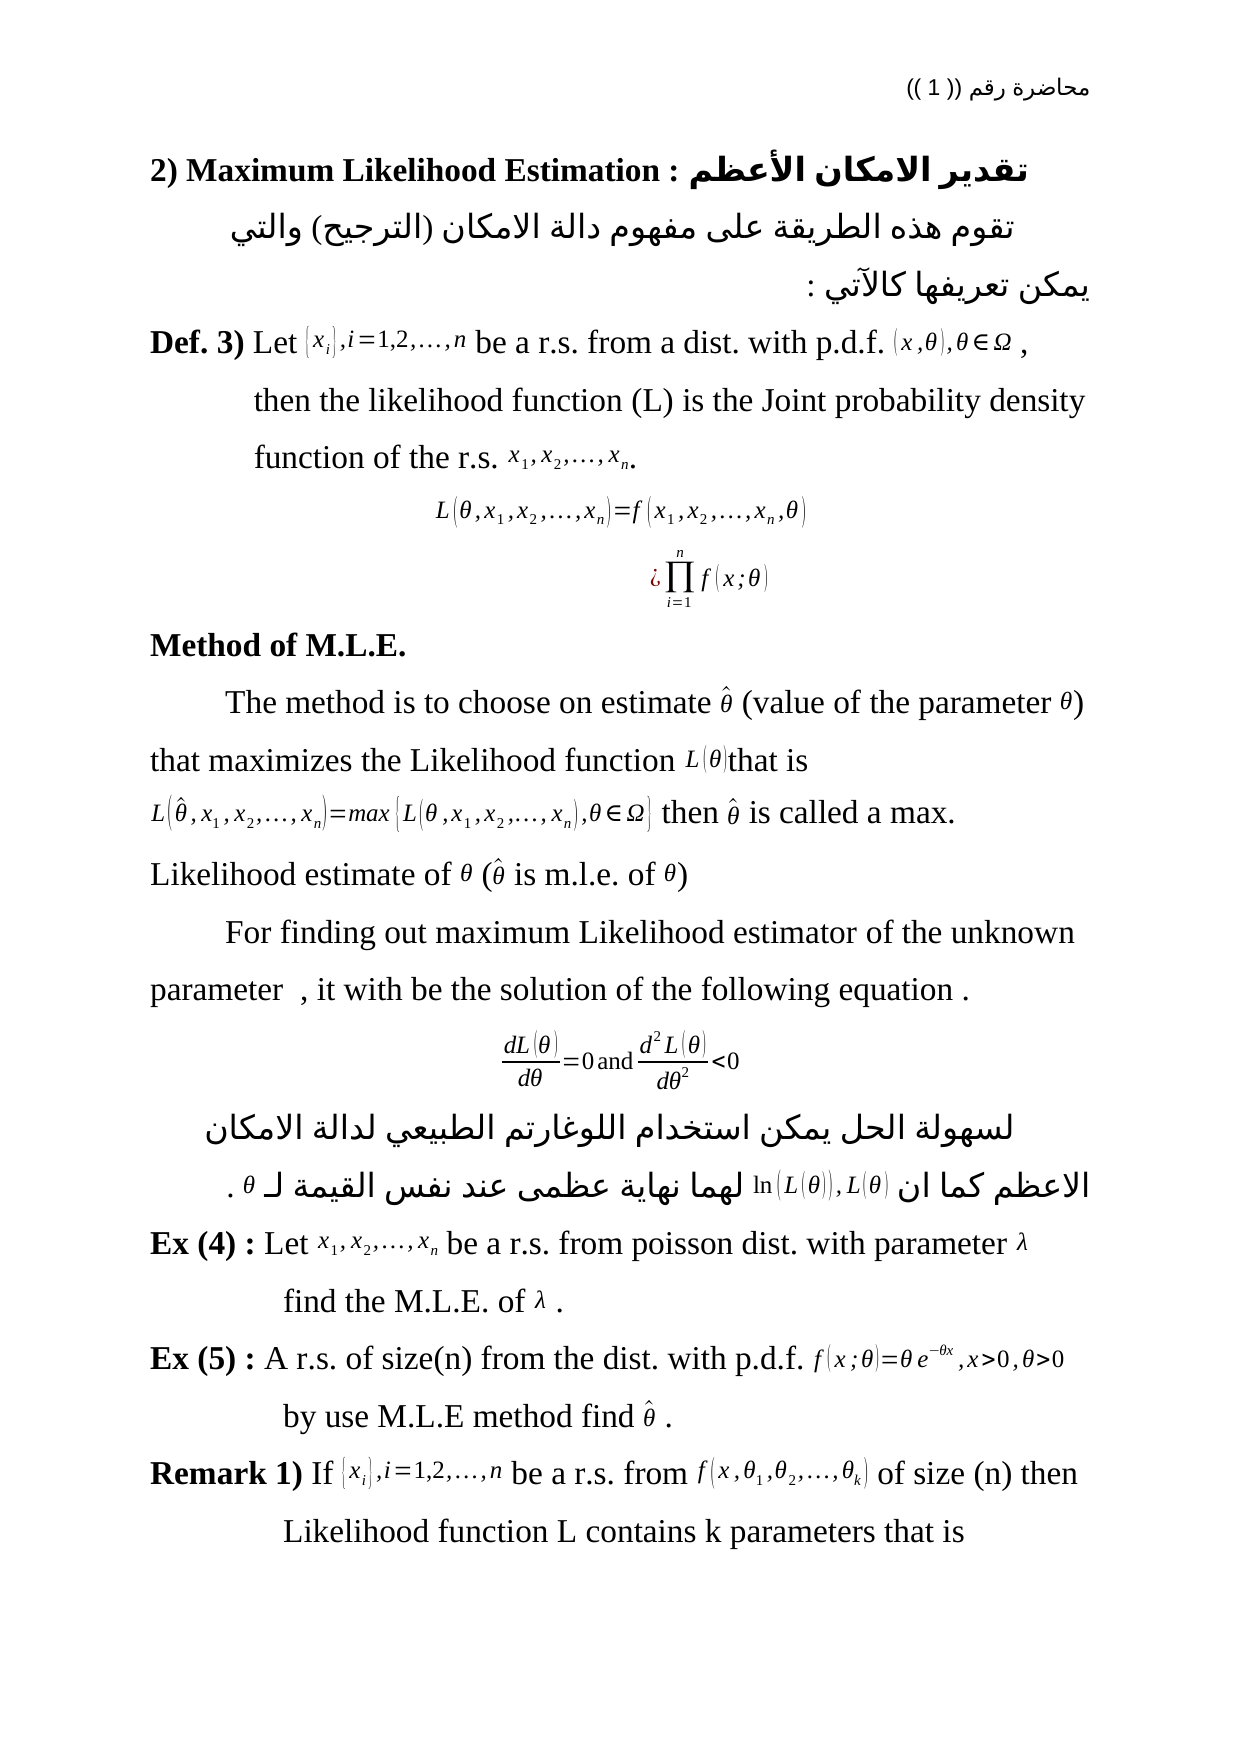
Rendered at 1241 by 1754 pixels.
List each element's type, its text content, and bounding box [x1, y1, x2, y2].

text Ex (5) : A r.s. of size(n) from the dist. with p.d.f. by use M.L.E method find . [150, 1338, 1090, 1434]
text Ex (4) : Let be a r.s. from poisson dist. with parameter find the M.L.E. of . [150, 1223, 1090, 1319]
text The method is to choose on estimate (value of the parameter ) that maximizes the Likelihood function that is then is called a max. Likelihood estimate of ( is m.l.e. of ) [150, 682, 1090, 893]
text Remark 1) If be a r.s. from of size (n) then Likelihood function L contains k parameters that is [150, 1453, 1090, 1549]
text For finding out maximum Likelihood estimator of the unknown parameter , it with be the solution of the following equation . [150, 912, 1090, 1008]
text لسهولة الحل يمكن استخدام اللوغارتم الطبيعي لدالة الامكان الاعظم كما ان لهما نهاية عظمى عند نفس القيمة لـ . [150, 1108, 1090, 1204]
text تقوم هذه الطريقة على مفهوم دالة الامكان (الترجيح) والتي يمكن تعريفها كالآتي : [150, 207, 1090, 303]
text Method of M.L.E. [150, 625, 1090, 663]
text Def. 3) Let be a r.s. from a dist. with p.d.f. , then the likelihood function (L) is the Joint probability density function of the r.s. . [150, 322, 1090, 476]
text 2) Maximum Likelihood Estimation : تقدير الامكان الأعظم [150, 150, 1090, 188]
